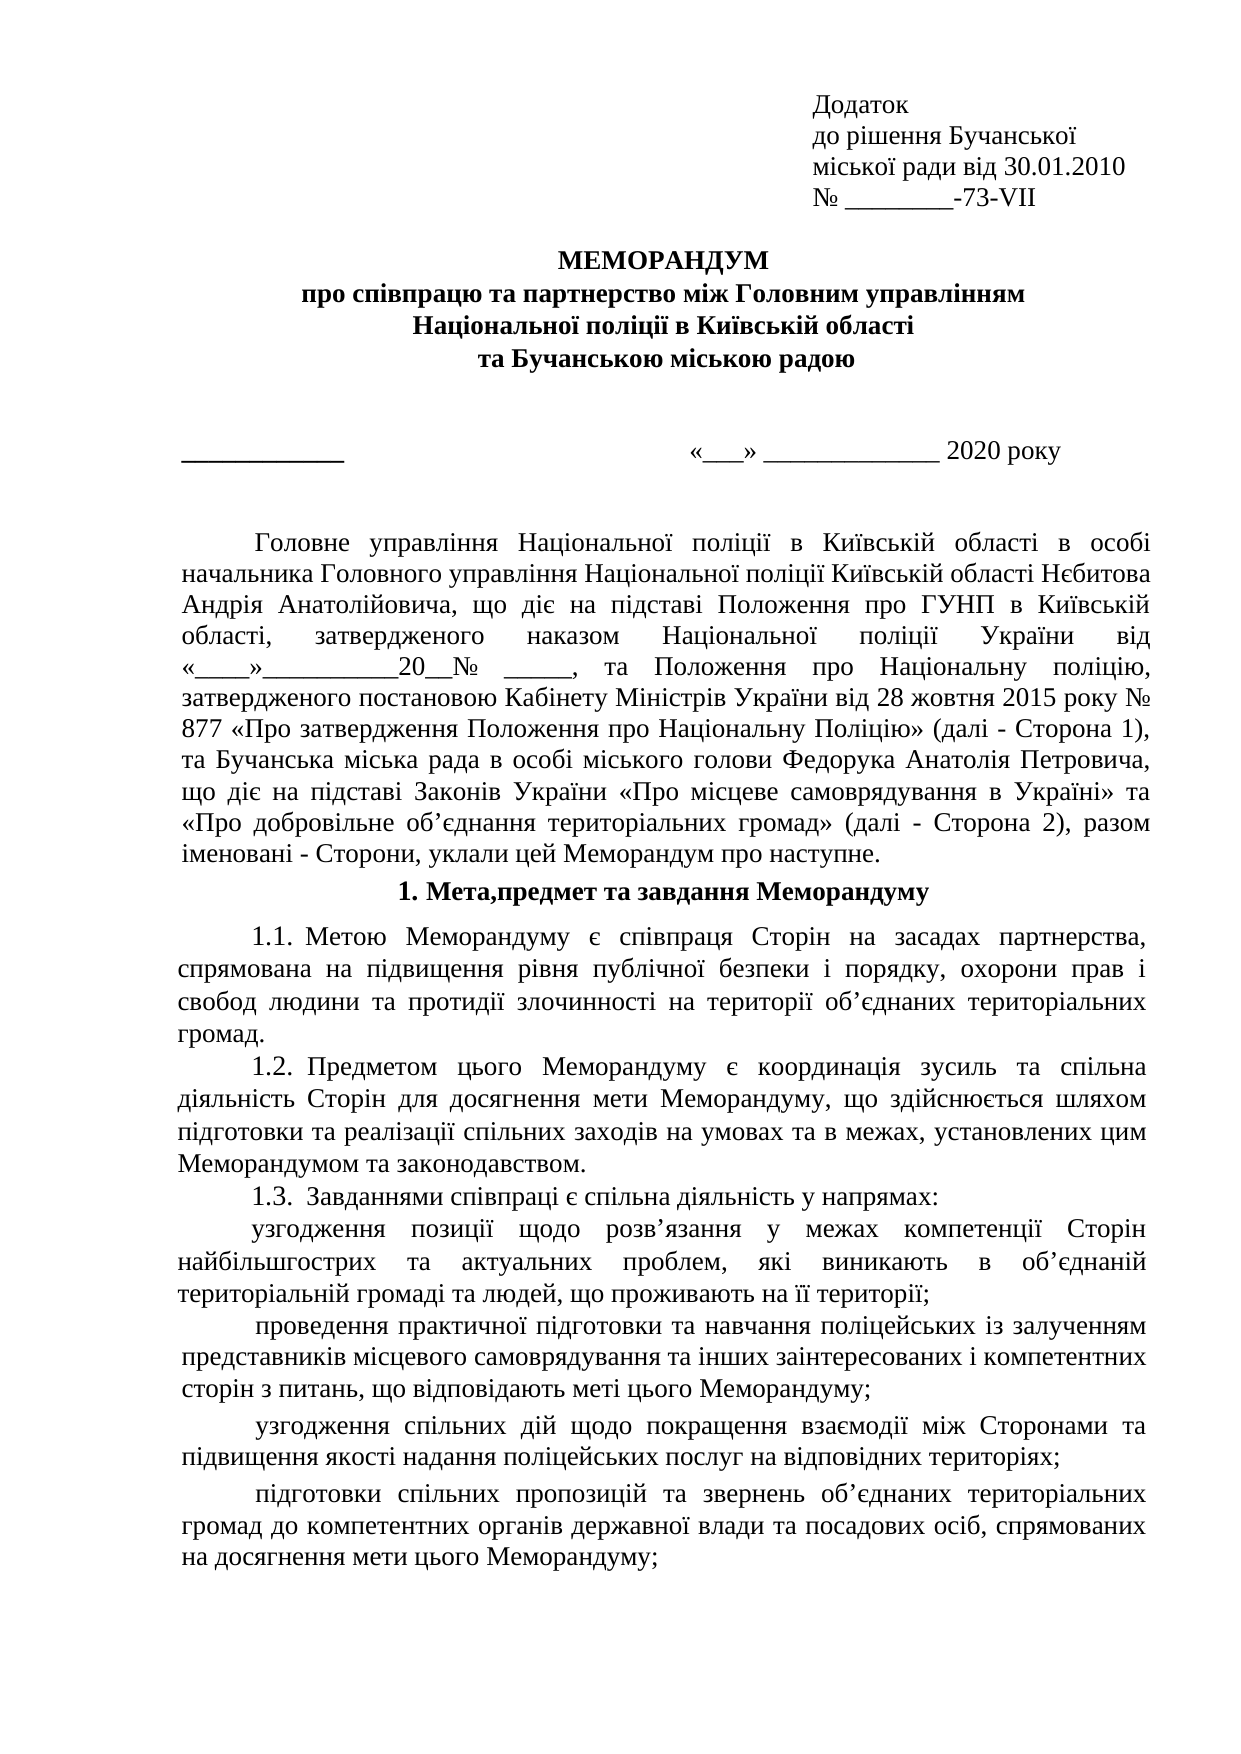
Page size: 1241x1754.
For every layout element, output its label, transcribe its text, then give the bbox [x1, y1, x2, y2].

list Метою Меморандуму є співпраця Сторін на засадах партнерства, спрямована на підвищення рівня публічної безпеки і порядку, охорони прав і свобод людини та протидії злочинності на території об’єднаних територіальних громад. [177, 919, 1147, 1049]
text ____________ «___» _____________ 2020 року [181, 433, 1152, 466]
text та Бучанською міською радою [181, 341, 1152, 373]
text підготовки спільних пропозицій та звернень об’єднаних територіальних громад до компетентних органів державної влади та посадових осіб, спрямованих на досягнення мети цього Меморандуму; [181, 1478, 1147, 1571]
text Головне управління Національної поліції в Київській області в особі начальника Головного управління Національної поліції Київській області Нєбитова Андрія Анатолійовича, що діє на підставі Положення про ГУНП в Київській області, затвердженого наказом Національної поліції України від «____»__________20__№ _____, та Положення про Національну поліцію, затвердженого постановою Кабінету Міністрів України від 28 жовтня 2015 року № 877 «Про затвердження Положення про Національну Поліцію» (далі - Сторона 1), та Бучанська міська рада в особі міського голови Федорука Анатолія Петровича, що діє на підставі Законів України «Про місцеве самоврядування в Україні» та «Про добровільне об’єднання територіальних громад» (далі - Сторона 2), разом іменовані - Сторони, уклали цей Меморандум про наступне. [181, 526, 1152, 868]
text узгодження позиції щодо розв’язання у межах компетенції Сторін найбільшгострих та актуальних проблем, які виникають в об’єднаній територіальній громаді та людей, що проживають на її території; [177, 1212, 1147, 1309]
list Предметом цього Меморандуму є координація зусиль та спільна діяльність Сторін для досягнення мети Меморандуму, що здійснюється шляхом підготовки та реалізації спільних заходів на умовах та в межах, установлених цим Меморандумом та законодавством. [177, 1049, 1147, 1179]
list Завданнями співпраці є спільна діяльність у напрямах: [177, 1179, 1147, 1212]
text узгодження спільних дій щодо покращення взаємодії між Сторонами та підвищення якості надання поліцейських послуг на відповідних територіях; [181, 1409, 1147, 1471]
text Національної поліції в Київській області [177, 308, 1149, 341]
text Додаток [812, 88, 1152, 119]
text про співпрацю та партнерство між Головним управлінням [177, 276, 1149, 308]
text № ________-73-VІІ [812, 181, 1152, 212]
text МЕМОРАНДУМ [177, 243, 1149, 276]
list Мета,предмет та завдання Меморандуму [177, 874, 1149, 907]
text проведення практичної підготовки та навчання поліцейських із залученням представників місцевого самоврядування та інших заінтересованих і компетентних сторін з питань, що відповідають меті цього Меморандуму; [181, 1309, 1147, 1403]
text до рішення Бучанської міської ради від 30.01.2010 [812, 119, 1152, 181]
